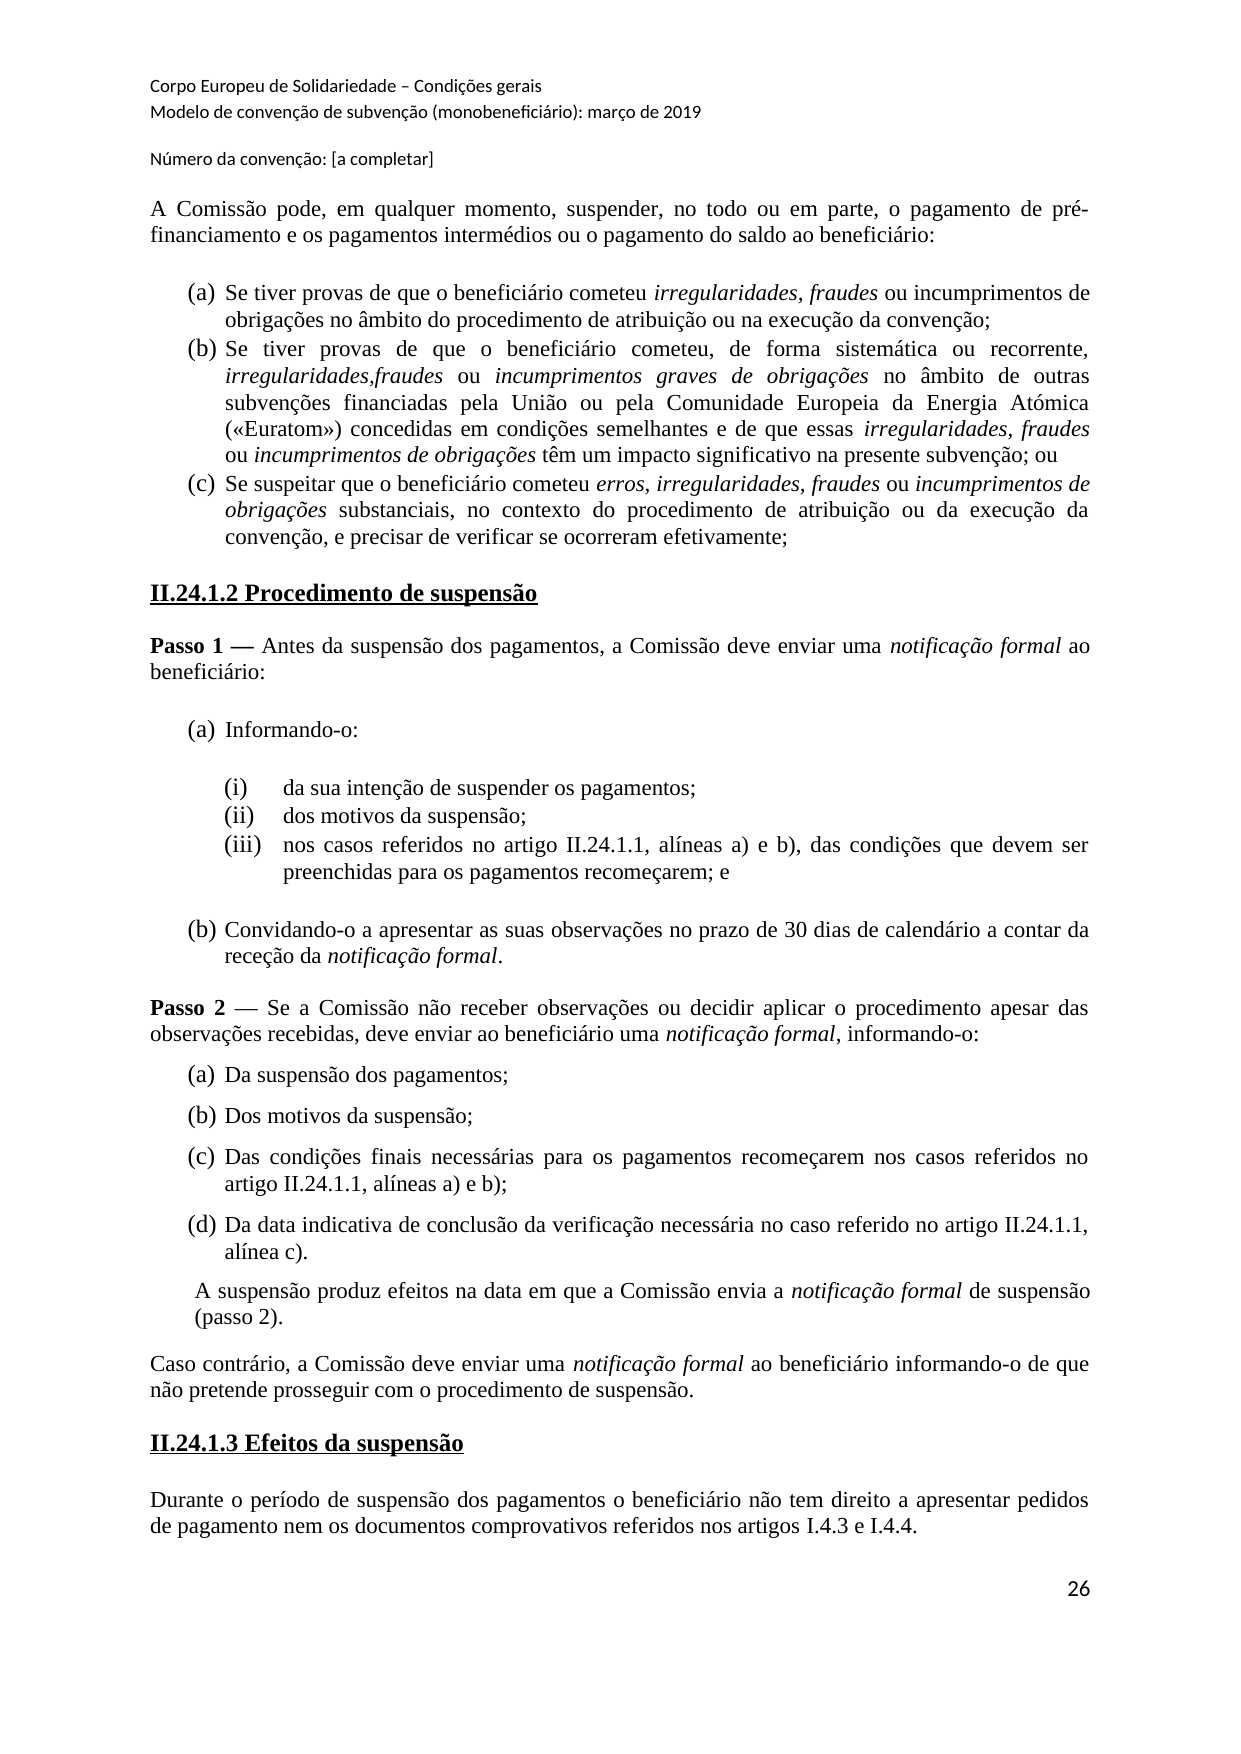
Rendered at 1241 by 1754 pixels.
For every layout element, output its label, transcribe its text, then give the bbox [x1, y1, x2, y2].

text Caso contrário, a Comissão deve enviar uma notificação formal ao beneficiário informando-o de que não pretende prosseguir com o procedimento de suspensão. [150, 1350, 1090, 1403]
list nos casos referidos no artigo II.24.1.1, alíneas a) e b), das condições que devem ser preenchidas para os pagamentos recomeçarem; e [224, 829, 1090, 884]
list Da data indicativa de conclusão da verificação necessária no caso referido no artigo II.24.1.1, alínea c). [187, 1209, 1090, 1264]
subtitle II.24.1.2 Procedimento de suspensão [150, 578, 1090, 607]
list da sua intenção de suspender os pagamentos; [224, 772, 1090, 801]
subtitle II.24.1.3 Efeitos da suspensão [150, 1428, 1090, 1457]
list Informando-o: [187, 714, 1090, 743]
list Dos motivos da suspensão; [187, 1100, 1090, 1129]
list Das condições finais necessárias para os pagamentos recomeçarem nos casos referidos no artigo II.24.1.1, alíneas a) e b); [187, 1141, 1090, 1197]
text A suspensão produz efeitos na data em que a Comissão envia a notificação formal de suspensão (passo 2). [194, 1277, 1090, 1329]
text Passo 1 — Antes da suspensão dos pagamentos, a Comissão deve enviar uma notificação formal ao beneficiário: [150, 632, 1090, 685]
list Se tiver provas de que o beneficiário cometeu irregularidades, fraudes ou incumprimentos de obrigações no âmbito do procedimento de atribuição ou na execução da convenção; [187, 277, 1090, 333]
text Durante o período de suspensão dos pagamentos o beneficiário não tem direito a apresentar pedidos de pagamento nem os documentos comprovativos referidos nos artigos I.4.3 e I.4.4. [150, 1486, 1090, 1538]
list Se suspeitar que o beneficiário cometeu erros, irregularidades, fraudes ou incumprimentos de obrigações substanciais, no contexto do procedimento de atribuição ou da execução da convenção, e precisar de verificar se ocorreram efetivamente; [187, 468, 1090, 549]
list Da suspensão dos pagamentos; [187, 1059, 1090, 1088]
text Passo 2 — Se a Comissão não receber observações ou decidir aplicar o procedimento apesar das observações recebidas, deve enviar ao beneficiário uma notificação formal, informando-o: [150, 994, 1090, 1046]
text A Comissão pode, em qualquer momento, suspender, no todo ou em parte, o pagamento de pré-financiamento e os pagamentos intermédios ou o pagamento do saldo ao beneficiário: [150, 195, 1090, 248]
list Se tiver provas de que o beneficiário cometeu, de forma sistemática ou recorrente, irregularidades,fraudes ou incumprimentos graves de obrigações no âmbito de outras subvenções financiadas pela União ou pela Comunidade Europeia da Energia Atómica («Euratom») concedidas em condições semelhantes e de que essas irregularidades, fraudes ou incumprimentos de obrigações têm um impacto significativo na presente subvenção; ou [187, 333, 1090, 468]
list Convidando-o a apresentar as suas observações no prazo de 30 dias de calendário a contar da receção da notificação formal. [187, 914, 1090, 969]
list dos motivos da suspensão; [224, 801, 1090, 829]
